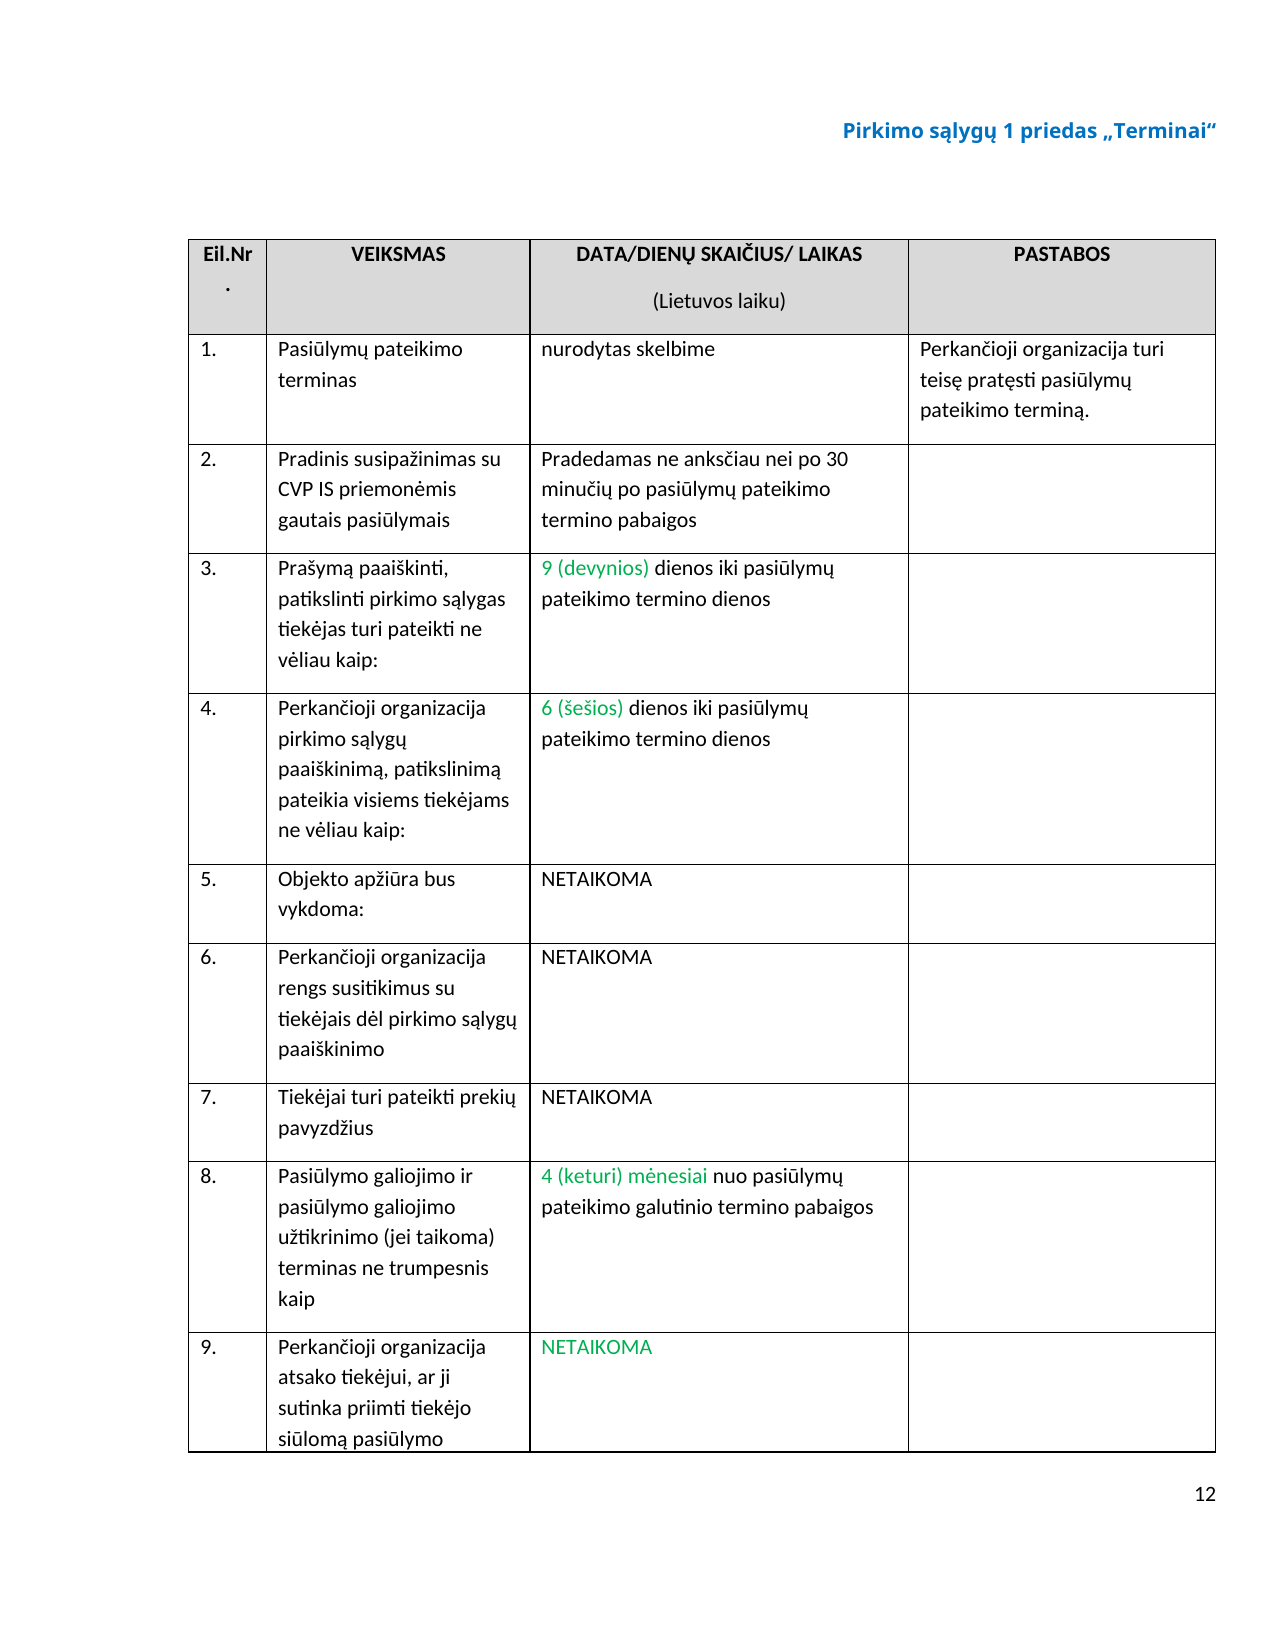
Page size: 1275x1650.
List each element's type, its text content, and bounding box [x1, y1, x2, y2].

table_cell 8. [189, 1162, 266, 1332]
table_cell NETAIKOMA [531, 1084, 908, 1161]
table_cell 7. [189, 1084, 266, 1161]
table_cell Prašymą paaiškinti, patikslinti pirkimo sąlygas tiekėjas turi pateikti ne vėliau kaip: [267, 554, 529, 693]
table_cell 5. [189, 865, 266, 942]
table_cell [909, 865, 1215, 942]
table_cell 6 (šešios) dienos iki pasiūlymų pateikimo termino dienos [531, 694, 908, 864]
table_cell 1. [189, 335, 266, 444]
table_header VEIKSMAS [267, 240, 529, 334]
table_cell [909, 1084, 1215, 1161]
table_header Eil.Nr. [189, 240, 266, 334]
table_cell NETAIKOMA [531, 944, 908, 1082]
table_cell [909, 1333, 1215, 1451]
table_cell [909, 445, 1215, 553]
table_cell Tiekėjai turi pateikti prekių pavyzdžius [267, 1084, 529, 1161]
table_cell Pradinis susipažinimas su CVP IS priemonėmis gautais pasiūlymais [267, 445, 529, 553]
table_cell 2. [189, 445, 266, 553]
table_cell [909, 694, 1215, 864]
table_cell Perkančioji organizacija rengs susitikimus su tiekėjais dėl pirkimo sąlygų paaiškinimo [267, 944, 529, 1082]
table_cell [909, 1162, 1215, 1332]
table_cell Perkančioji organizacija pirkimo sąlygų paaiškinimą, patikslinimą pateikia visiems tiekėjams ne vėliau kaip: [267, 694, 529, 864]
table_cell 4. [189, 694, 266, 864]
table_cell 4 (keturi) mėnesiai nuo pasiūlymų pateikimo galutinio termino pabaigos [531, 1162, 908, 1332]
table_cell NETAIKOMA [531, 1333, 908, 1451]
table_cell nurodytas skelbime [531, 335, 908, 444]
table_cell [909, 944, 1215, 1082]
table_header PASTABOS [909, 240, 1215, 334]
table_cell Pasiūlymo galiojimo ir pasiūlymo galiojimo užtikrinimo (jei taikoma) terminas ne trumpesnis kaip [267, 1162, 529, 1332]
table_cell 3. [189, 554, 266, 693]
table_cell [909, 554, 1215, 693]
table_cell Perkančioji organizacija turi teisę pratęsti pasiūlymų pateikimo terminą. [909, 335, 1215, 444]
table_cell NETAIKOMA [531, 865, 908, 942]
table_cell Objekto apžiūra bus vykdoma: [267, 865, 529, 942]
table_cell 6. [189, 944, 266, 1082]
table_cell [267, 1333, 529, 1451]
table_cell 9. [189, 1333, 266, 1451]
table_cell Pradedamas ne anksčiau nei po 30 minučių po pasiūlymų pateikimo termino pabaigos [531, 445, 908, 553]
table_cell 9 (devynios) dienos iki pasiūlymų pateikimo termino dienos [531, 554, 908, 693]
table_header DATA/DIENŲ SKAIČIUS/ LAIKAS (Lietuvos laiku) [531, 240, 908, 334]
table_cell Pasiūlymų pateikimo terminas [267, 335, 529, 444]
subtitle Pirkimo sąlygų 1 priedas „Terminai“ [177, 116, 1216, 144]
